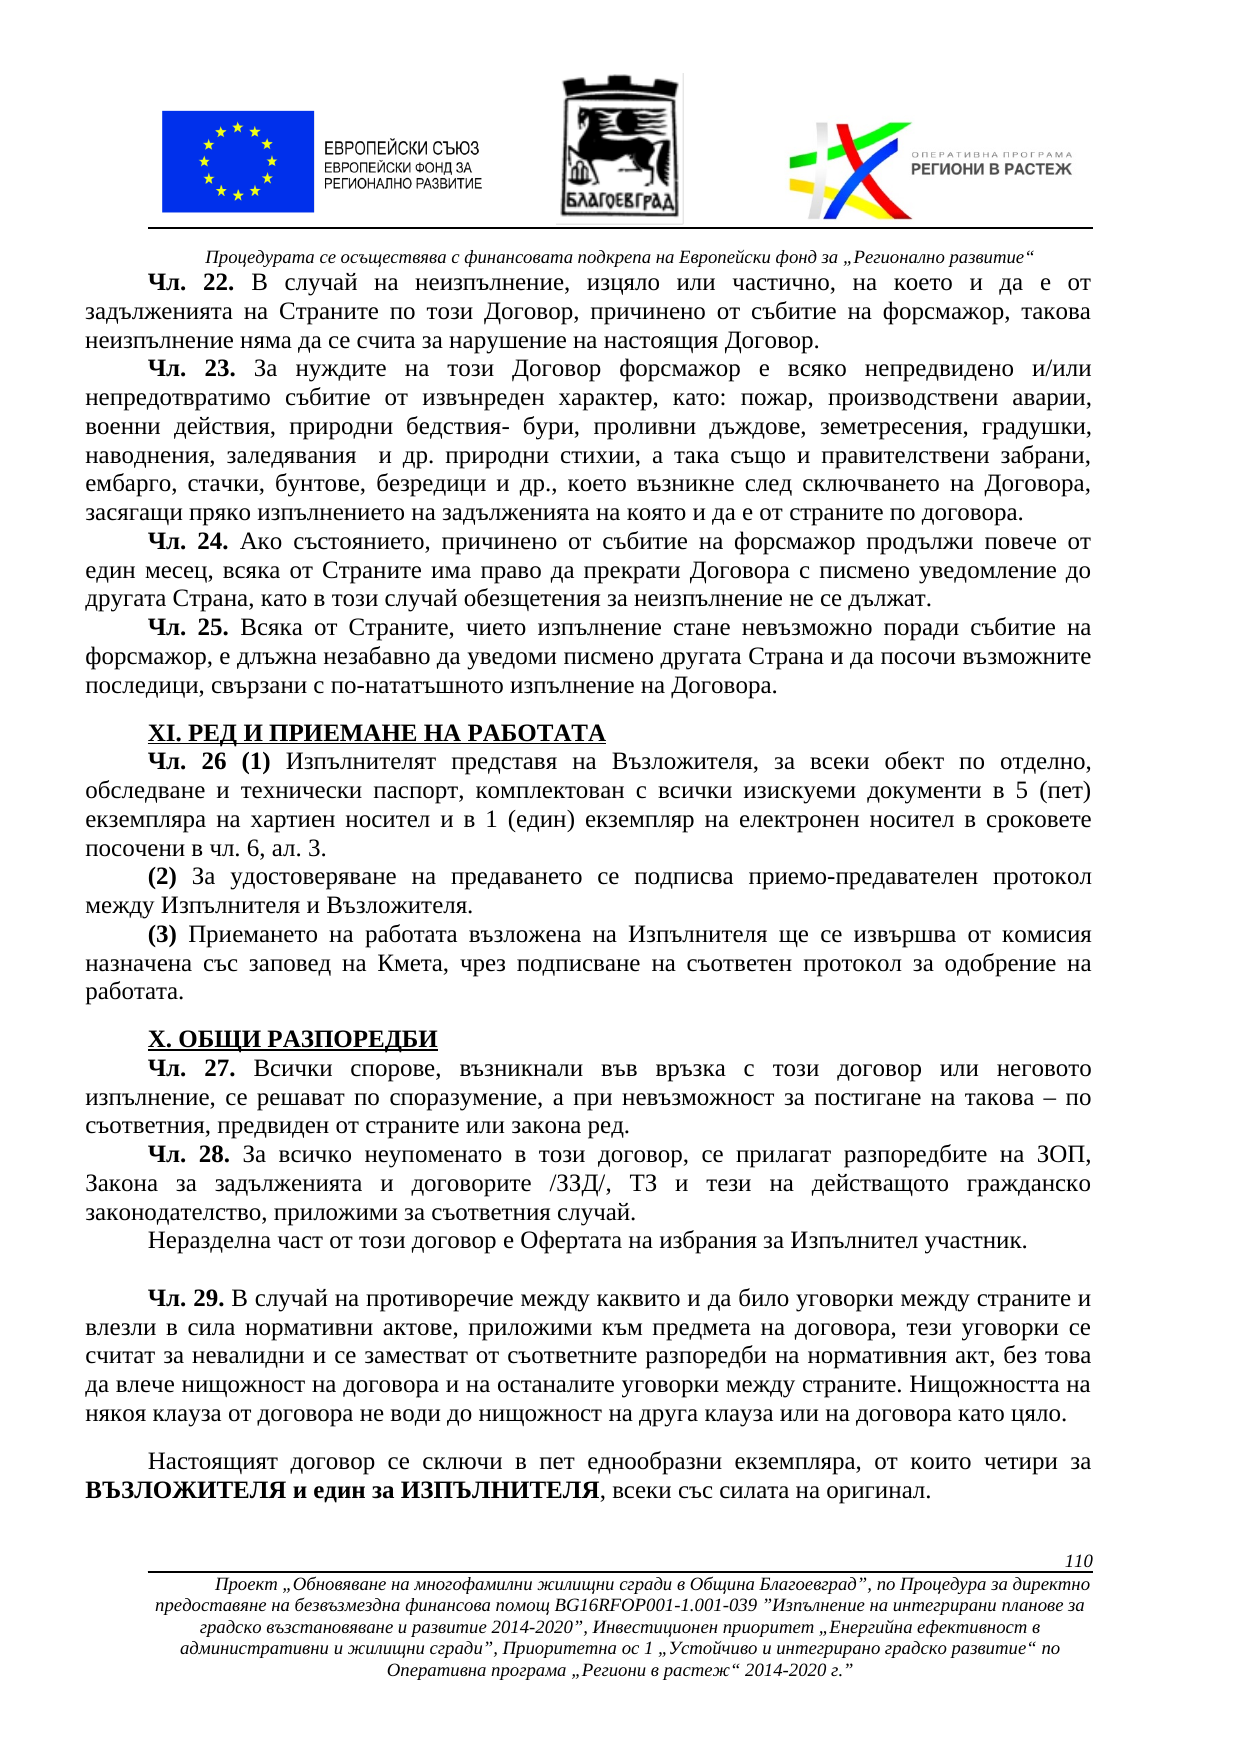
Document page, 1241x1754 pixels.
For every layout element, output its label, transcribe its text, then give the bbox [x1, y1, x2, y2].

text Чл. 25. Всяка от Страните, чието изпълнение стане невъзможно поради събитие на форсмажор, е длъжна незабавно да уведоми писмено другата Страна и да посочи възможните последици, свързани с по-нататъшното изпълнение на Договора. [85, 612, 1093, 698]
text Неразделна част от този договор е Офертата на избрания за Изпълнител участник. [85, 1226, 1093, 1254]
text Чл. 23. За нуждите на този Договор форсмажор е всяко непредвидено и/или непредотвратимо събитие от извънреден характер, като: пожар, производствени аварии, военни действия, природни бедствия- бури, проливни дъждове, земетресения, градушки, наводнения, заледявания и др. природни стихии, а така също и правителствени забрани, ембарго, стачки, бунтове, безредици и др., което възникне след сключването на Договора, засягащи пряко изпълнението на задълженията на която и да е от страните по договора. [85, 353, 1093, 526]
picture [556, 73, 685, 226]
text Х. ОБЩИ РАЗПОРЕДБИ [85, 1024, 1093, 1053]
text Чл. 27. Всички спорове, възникнали във връзка с този договор или неговото изпълнение, се решават по споразумение, а при невъзможност за постигане на такова – по съответния, предвиден от страните или закона ред. [85, 1053, 1093, 1139]
text Чл. 22. В случай на неизпълнение, изцяло или частично, на което и да е от задълженията на Страните по този Договор, причинено от събитие на форсмажор, такова неизпълнение няма да се счита за нарушение на настоящия Договор. [85, 267, 1093, 353]
text Настоящият договор се сключи в пет еднообразни екземпляра, от които четири за ВЪЗЛОЖИТЕЛЯ и един за ИЗПЪЛНИТЕЛЯ, всеки със силата на оригинал. [85, 1446, 1093, 1503]
picture [147, 99, 510, 226]
text Чл. 26 (1) Изпълнителят представя на Възложителя, за всеки обект по отделно, обследване и технически паспорт, комплектован с всички изискуеми документи в 5 (пет) екземпляра на хартиен носител и в 1 (един) екземпляр на електронен носител в сроковете посочени в чл. 6, ал. 3. [85, 746, 1093, 861]
text ХI. РЕД И ПРИЕМАНЕ НА РАБОТАТА [85, 718, 1093, 746]
text Чл. 24. Ако състоянието, причинено от събитие на форсмажор продължи повече от един месец, всяка от Страните има право да прекрати Договора с писмено уведомление до другата Страна, като в този случай обезщетения за неизпълнение не се дължат. [85, 526, 1093, 612]
text (2) За удостоверяване на предаването се подписва приемо-предавателен протокол между Изпълнителя и Възложителя. [85, 861, 1093, 919]
text Чл. 28. За всичко неупоменато в този договор, се прилагат разпоредбите на ЗОП, Закона за задълженията и договорите /ЗЗД/, ТЗ и тези на действащото гражданско законодателство, приложими за съответния случай. [85, 1139, 1093, 1226]
text (3) Приемането на работата възложена на Изпълнителя ще се извършва от комисия назначена със заповед на Кмета, чрез подписване на съответен протокол за одобрение на работата. [85, 919, 1093, 1005]
text Чл. 29. В случай на противоречие между каквито и да било уговорки между страните и влезли в сила нормативни актове, приложими към предмета на договора, тези уговорки се считат за невалидни и се заместват от съответните разпоредби на нормативния акт, без това да влече нищожност на договора и на останалите уговорки между страните. Нищожността на някоя клауза от договора не води до нищожност на друга клауза или на договора като цяло. [85, 1283, 1093, 1427]
picture [774, 115, 1093, 226]
